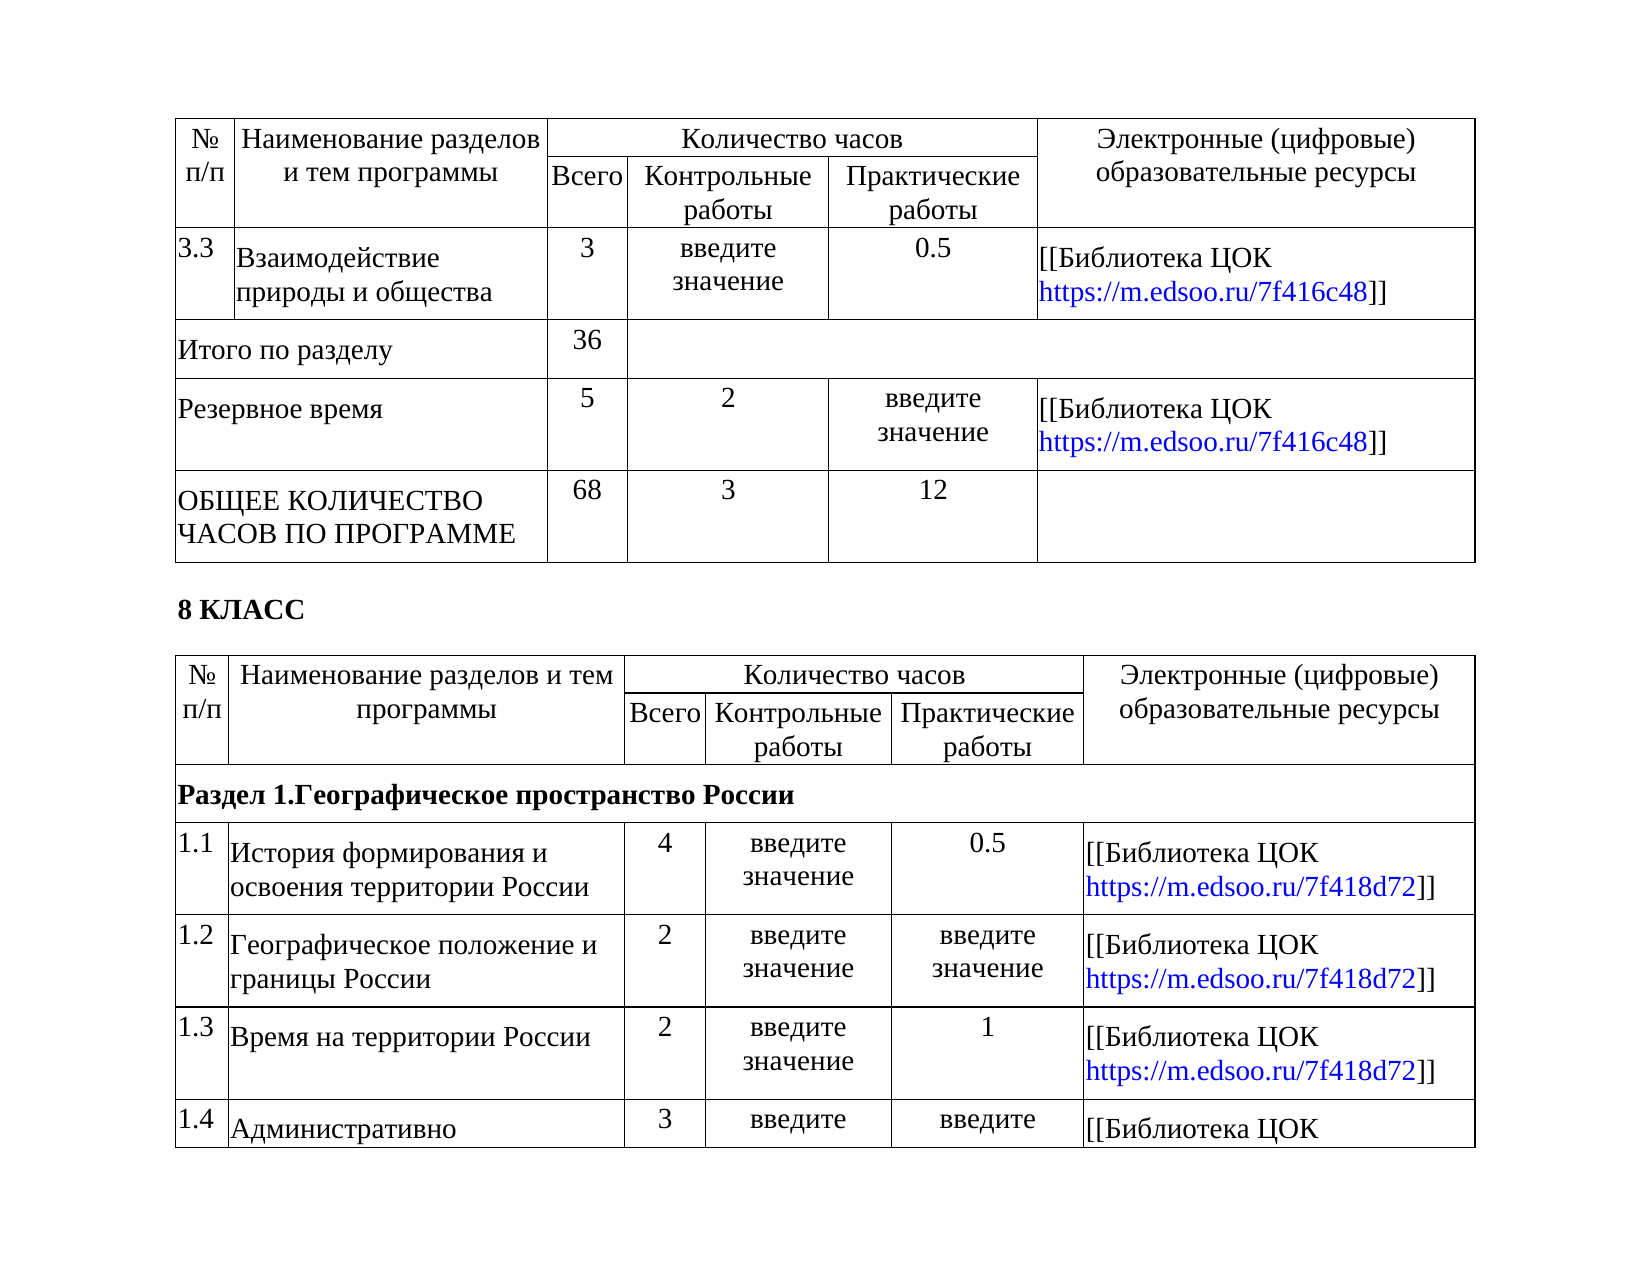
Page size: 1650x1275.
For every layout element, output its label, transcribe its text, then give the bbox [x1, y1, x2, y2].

table_header № п/п [176, 119, 234, 227]
table_cell [[Библиотека ЦОК https://m.edsoo.ru/7f418d72]] [1084, 915, 1474, 1006]
table_cell Практические работы [829, 157, 1037, 227]
table_cell [628, 320, 1474, 378]
table_cell введите значение [706, 1008, 891, 1098]
table_cell 36 [548, 320, 627, 378]
table_cell 2 [625, 1008, 705, 1098]
table_cell 3.3 [176, 228, 234, 319]
table_cell 1.3 [176, 1008, 228, 1098]
table_cell [[Библиотека ЦОК https://m.edsoo.ru/7f418d72]] [1084, 1008, 1474, 1098]
table_cell [[Библиотека ЦОК https://m.edsoo.ru/7f418d72]] [1084, 823, 1474, 914]
table_cell Практические работы [892, 694, 1083, 764]
table_cell Время на территории России [229, 1008, 624, 1098]
table_header Электронные (цифровые) образовательные ресурсы [1084, 656, 1474, 764]
table_cell [1038, 471, 1474, 562]
table_header Электронные (цифровые) образовательные ресурсы [1038, 119, 1474, 227]
table_cell введите значение [892, 1100, 1083, 1147]
table_cell 1.4 [176, 1100, 228, 1147]
table_cell 1.1 [176, 823, 228, 914]
table_cell Итого по разделу [176, 320, 547, 378]
table_cell Раздел 1.Географическое пространство России [176, 765, 1474, 822]
table_cell 1.2 [176, 915, 228, 1006]
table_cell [1038, 228, 1474, 319]
table_cell введите значение [892, 915, 1083, 1006]
table_header Количество часов [548, 119, 1037, 156]
table_cell введите значение [706, 915, 891, 1006]
table_cell Контрольные работы [706, 694, 891, 764]
table_cell 3 [628, 471, 828, 562]
table_cell 5 [548, 379, 627, 470]
table_cell 0.5 [892, 823, 1083, 914]
table_cell Географическое положение и границы России [229, 915, 624, 1006]
table_header Наименование разделов и тем программы [235, 119, 547, 227]
table_cell введите значение [706, 823, 891, 914]
table_cell Контрольные работы [628, 157, 828, 227]
table_cell Всего [548, 157, 627, 227]
table_cell [[Библиотека ЦОК https://m.edsoo.ru/7f416c48]] [1038, 379, 1474, 470]
table_cell 3 [548, 228, 627, 319]
table_cell введите значение [628, 228, 828, 319]
table_cell 12 [829, 471, 1037, 562]
table_cell Взаимодействие природы и общества [235, 228, 547, 319]
table_header Наименование разделов и тем программы [229, 656, 624, 764]
table_cell введите значение [829, 379, 1037, 470]
table_header Количество часов [625, 656, 1083, 692]
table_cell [1084, 1100, 1474, 1147]
table_cell Резервное время [176, 379, 547, 470]
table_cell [229, 1100, 624, 1147]
table_cell Всего [625, 694, 705, 764]
table_cell ОБЩЕЕ КОЛИЧЕСТВО ЧАСОВ ПО ПРОГРАММЕ [176, 471, 547, 562]
table_cell 0.5 [829, 228, 1037, 319]
table_cell История формирования и освоения территории России [229, 823, 624, 914]
text 8 КЛАСС [177, 592, 1561, 626]
table_header № п/п [176, 656, 228, 764]
table_cell 68 [548, 471, 627, 562]
table_cell 2 [625, 915, 705, 1006]
table_cell введите значение [706, 1100, 891, 1147]
table_cell 3 [625, 1100, 705, 1147]
table_cell 2 [628, 379, 828, 470]
table_cell 1 [892, 1008, 1083, 1098]
table_cell 4 [625, 823, 705, 914]
